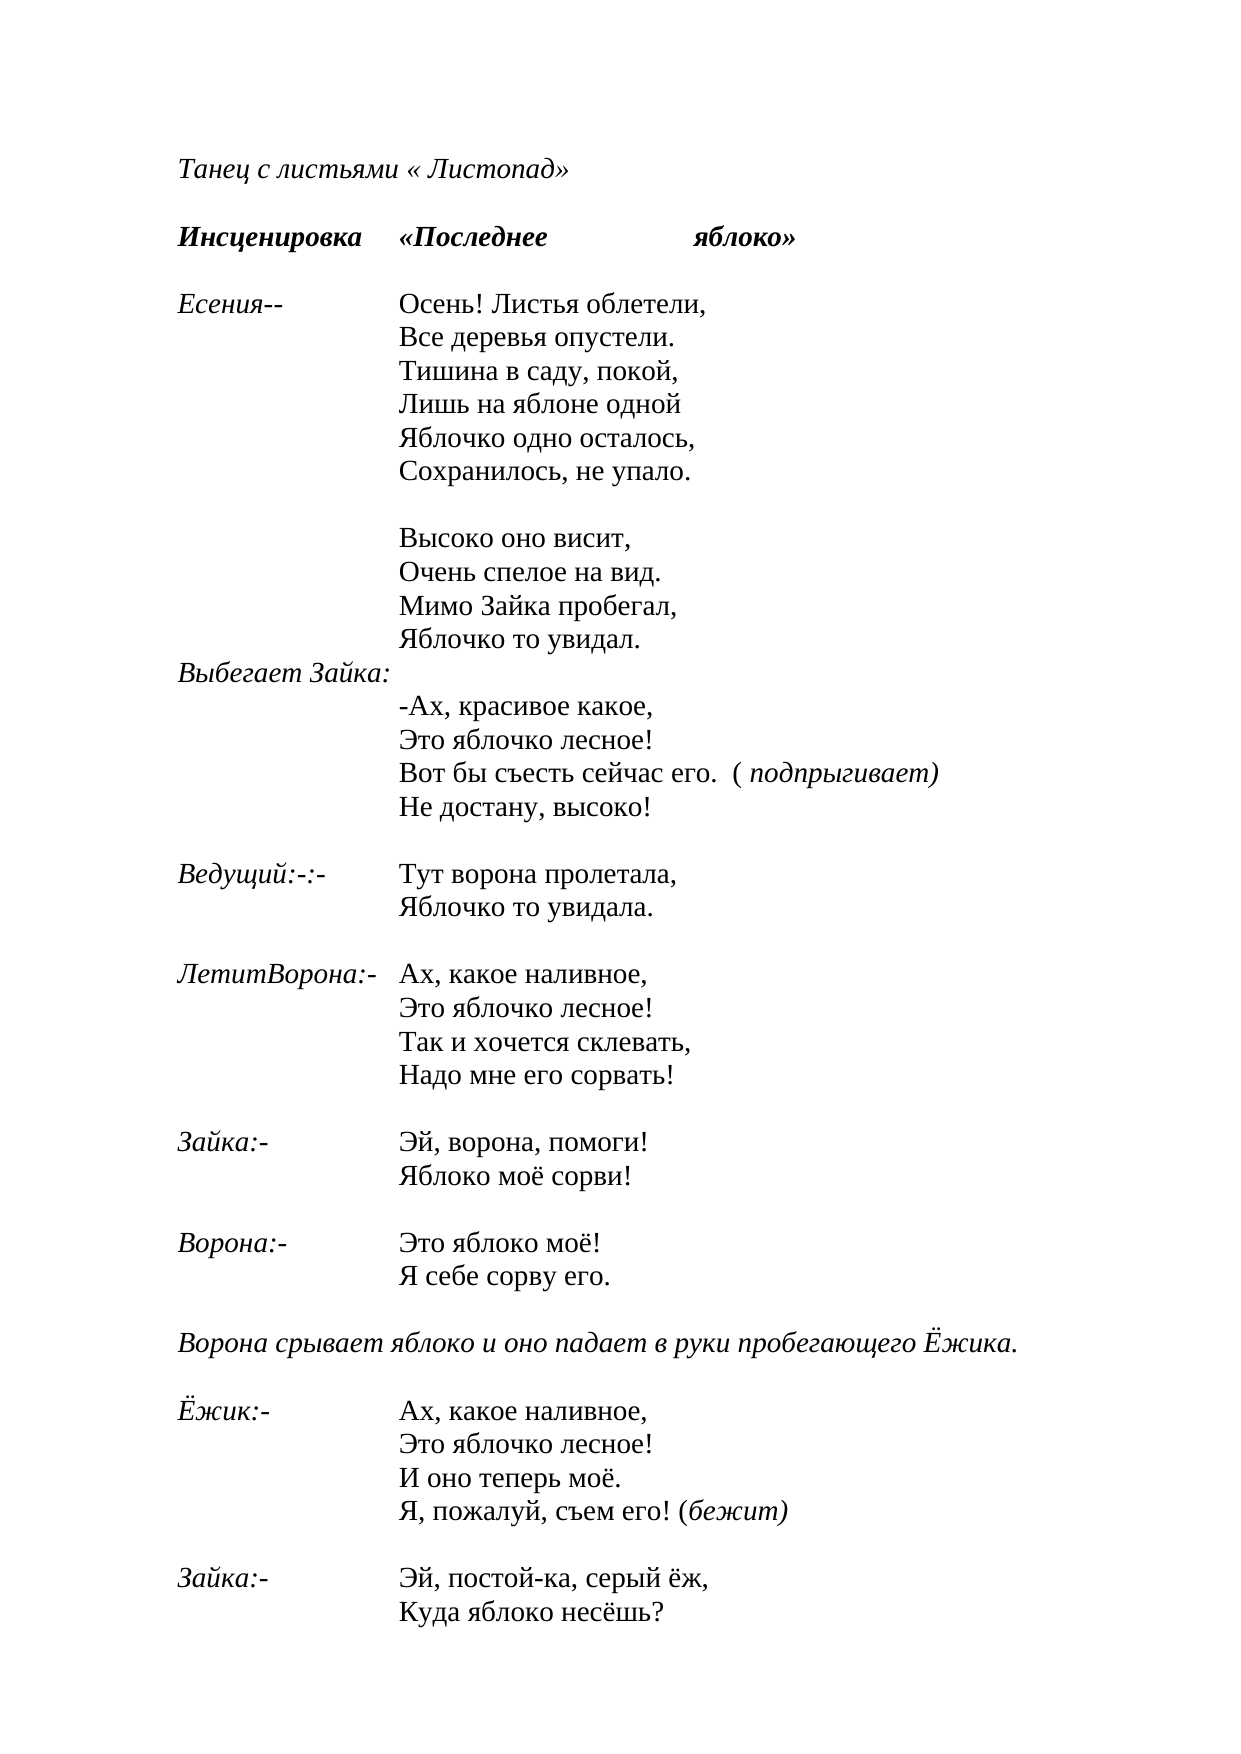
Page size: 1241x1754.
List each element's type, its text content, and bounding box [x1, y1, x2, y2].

text Инсценировка «Последнее яблоко» [177, 219, 1152, 252]
text Зайка:- Эй, ворона, помоги! [177, 1124, 1152, 1158]
text Тишина в саду, покой, [177, 353, 1152, 386]
text Все деревья опустели. [177, 319, 1152, 353]
text Я, пожалуй, съем его! (бежит) [177, 1493, 1152, 1527]
text Ведущий:-:- Тут ворона пролетала, [177, 856, 1152, 889]
text Это яблочко лесное! [177, 990, 1152, 1024]
text Ёжик:- Ах, какое наливное, [177, 1393, 1152, 1426]
text Сохранилось, не упало. [325, 453, 1152, 487]
text Лишь на яблоне одной [177, 386, 1152, 420]
text ЛетитВорона:- Ах, какое наливное, [177, 957, 1152, 990]
text Яблоко моё сорви! [177, 1158, 1152, 1191]
text Зайка:- Эй, постой-ка, серый ёж, [177, 1560, 1152, 1594]
text Очень спелое на вид. [177, 554, 1152, 588]
text Это яблочко лесное! [177, 1426, 1152, 1460]
text Танец с листьями « Листопад» [177, 152, 1152, 185]
text И оно теперь моё. [177, 1460, 1152, 1493]
text Надо мне его сорвать! [177, 1057, 1152, 1091]
text Так и хочется склевать, [177, 1024, 1152, 1057]
text Выбегает Зайка: [177, 655, 1152, 688]
text Яблочко одно осталось, [177, 420, 1152, 453]
text Яблочко то увидала. [177, 889, 1152, 923]
text Мимо Зайка пробегал, [177, 588, 1152, 621]
text Яблочко то увидал. [177, 621, 1152, 655]
text Вот бы съесть сейчас его. ( подпрыгивает) [177, 755, 1152, 789]
text Есения-- Осень! Листья облетели, [177, 286, 1152, 319]
text -Ах, красивое какое, [325, 688, 1152, 722]
text Ворона срывает яблоко и оно падает в руки пробегающего Ёжика. [177, 1326, 1152, 1359]
text Ворона:- Это яблоко моё! [177, 1225, 1152, 1258]
text Я себе сорву его. [177, 1258, 1152, 1292]
text Куда яблоко несёшь? [177, 1594, 1152, 1627]
text Высоко оно висит, [177, 521, 1152, 554]
text Это яблочко лесное! [177, 722, 1152, 755]
text Не достану, высоко! [177, 789, 1152, 822]
